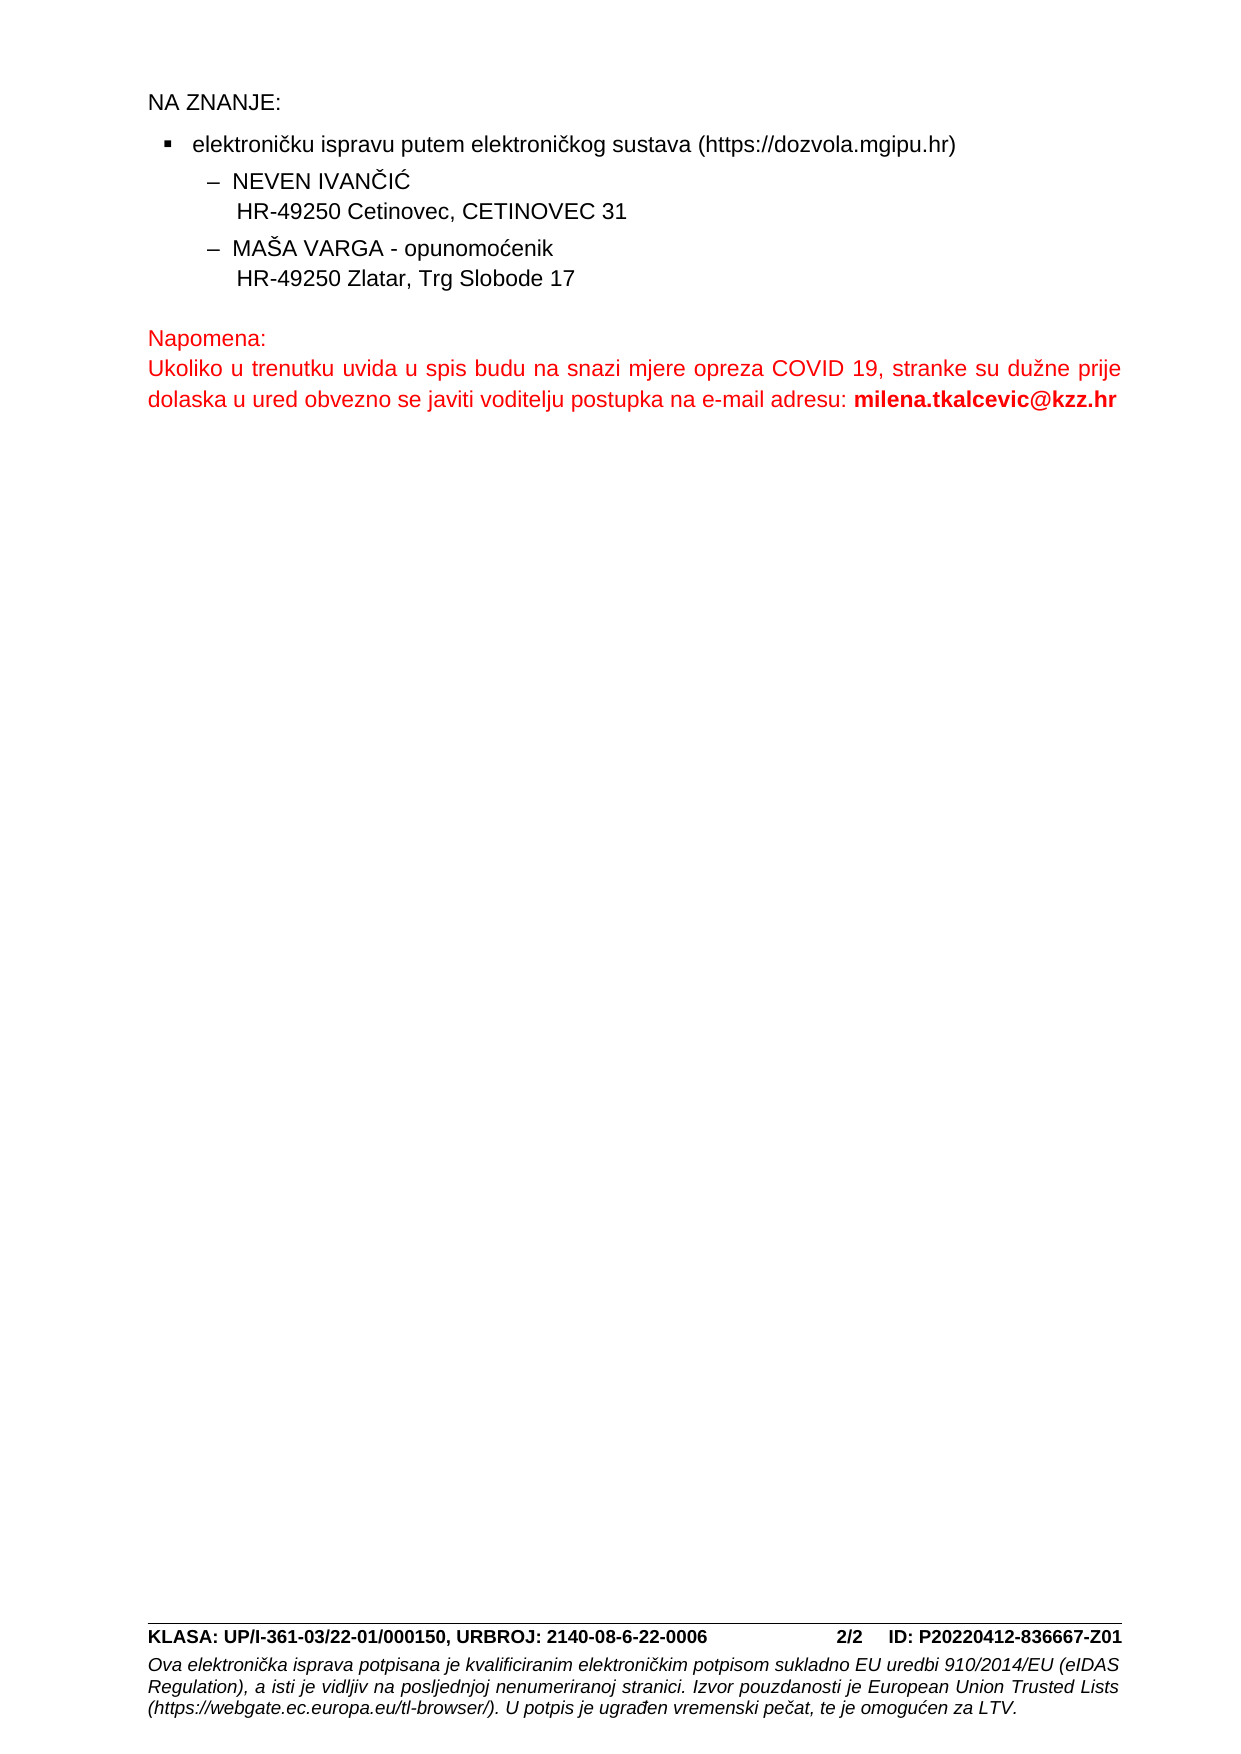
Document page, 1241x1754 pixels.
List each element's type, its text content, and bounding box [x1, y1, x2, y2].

list elektroničku ispravu putem elektroničkog sustava (https://dozvola.mgipu.hr) [162, 131, 1122, 158]
text – NEVEN IVANČIĆ [207, 168, 1004, 194]
text Napomena: [148, 325, 1122, 351]
text HR-49250 Cetinovec, CETINOVEC 31 [236, 198, 1122, 224]
text – MAŠA VARGA - opunomoćenik [207, 234, 1004, 261]
text NA ZNANJE: [148, 89, 1004, 115]
text HR-49250 Zlatar, Trg Slobode 17 [236, 265, 1004, 291]
text Ukoliko u trenutku uvida u spis budu na snazi mjere opreza COVID 19, stranke su dužne prije dolaska u ured obvezno se javiti voditelju postupka na e-mail adresu: milena.tkalcevic@kzz.hr [148, 355, 1122, 412]
